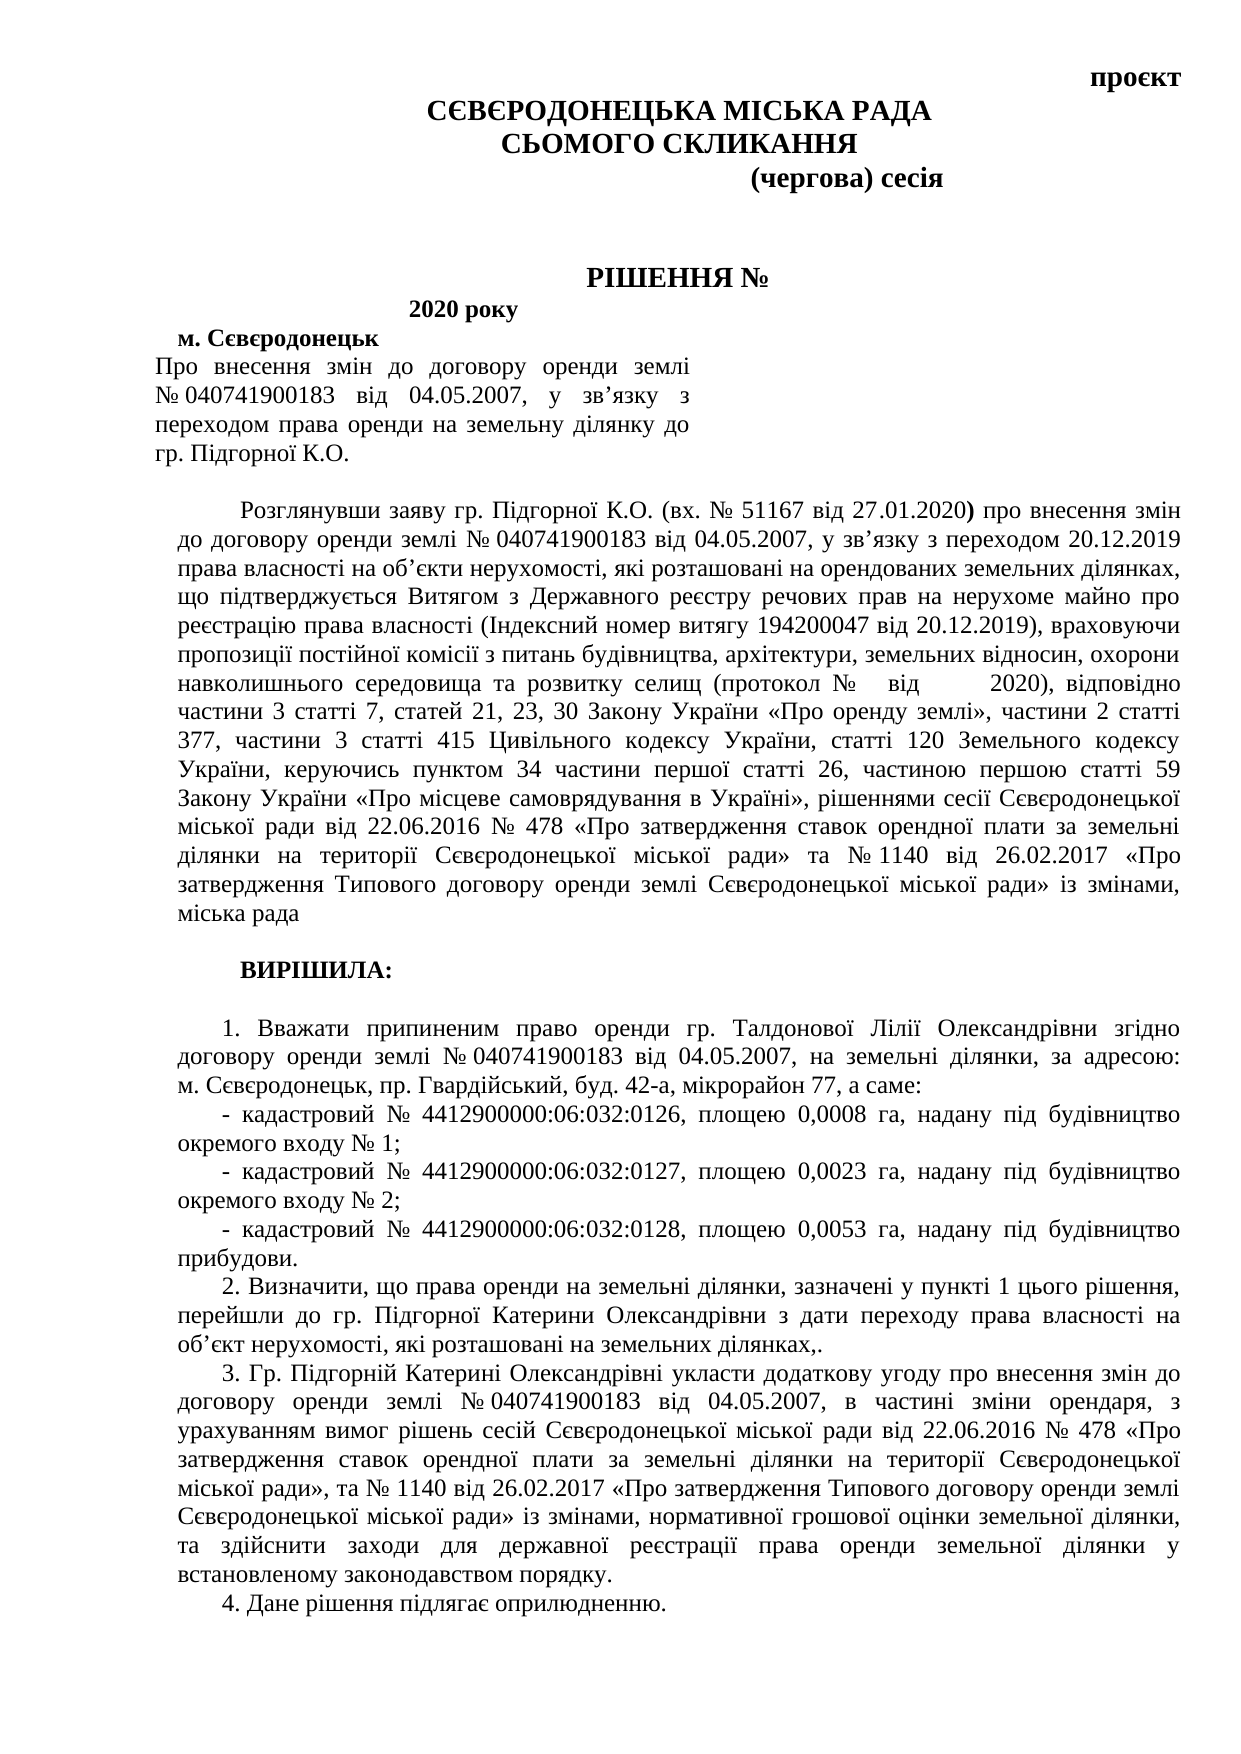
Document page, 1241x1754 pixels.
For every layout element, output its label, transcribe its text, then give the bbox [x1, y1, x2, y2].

text - кадастровий № 4412900000:06:032:0127, площею 0,0023 га, надану під будівництво окремого входу № 2; [177, 1156, 1181, 1214]
text 2020 року [408, 294, 1181, 323]
table_header Про внесення змін до договору оренди землі № 040741900183 від 04.05.2007, у зв’язку з переходом права оренди на земельну ділянку до гр. Підгорної К.О. [155, 351, 701, 466]
text 2. Визначити, що права оренди на земельні ділянки, зазначені у пункті 1 цього рішення, перейшли до гр. Підгорної Катерини Олександрівни з дати переходу права власності на об’єкт нерухомості, які розташовані на земельних ділянках,. [177, 1271, 1181, 1358]
text РІШЕННЯ № [177, 260, 1179, 294]
text СЄВЄРОДОНЕЦЬКА МІСЬКА РАДА [177, 93, 1181, 126]
text 1. Вважати припиненим право оренди гр. Талдонової Лілії Олександрівни згідно договору оренди землі № 040741900183 від 04.05.2007, на земельні ділянки, за адресою: м. Сєвєродонецьк, пр. Гвардійський, буд. 42-а, мікрорайон 77, а саме: [177, 1013, 1181, 1099]
text ВИРІШИЛА: [177, 955, 1181, 984]
text проєкт [177, 59, 1181, 93]
text 3. Гр. Підгорній Катерині Олександрівні укласти додаткову угоду про внесення змін до договору оренди землі № 040741900183 від 04.05.2007, в частині зміни орендаря, з урахуванням вимог рішень сесій Сєвєродонецької міської ради від 22.06.2016 № 478 «Про затвердження ставок орендної плати за земельні ділянки на території Сєвєродонецької міської ради», та № 1140 від 26.02.2017 «Про затвердження Типового договору оренди землі Сєвєродонецької міської ради» із змінами, нормативної грошової оцінки земельної ділянки, та здійснити заходи для державної реєстрації права оренди земельної ділянки у встановленому законодавством порядку. [177, 1358, 1181, 1588]
text м. Сєвєродонецьк [177, 323, 1181, 351]
text (чергова) сесія [177, 160, 1181, 193]
text - кадастровий № 4412900000:06:032:0126, площею 0,0008 га, надану під будівництво окремого входу № 1; [177, 1099, 1181, 1156]
text - кадастровий № 4412900000:06:032:0128, площею 0,0053 га, надану під будівництво прибудови. [177, 1214, 1181, 1271]
text Розглянувши заяву гр. Підгорної К.О. (вх. № 51167 від 27.01.2020) про внесення змін до договору оренди землі № 040741900183 від 04.05.2007, у зв’язку з переходом 20.12.2019 права власності на об’єкти нерухомості, які розташовані на орендованих земельних ділянках, що підтверджується Витягом з Державного реєстру речових прав на нерухоме майно про реєстрацію права власності (Індексний номер витягу 194200047 від 20.12.2019), враховуючи пропозиції постійної комісії з питань будівництва, архітектури, земельних відносин, охорони навколишнього середовища та розвитку селищ (протокол № від 2020), відповідно частини 3 статті 7, статей 21, 23, 30 Закону України «Про оренду землі», частини 2 статті 377, частини 3 статті 415 Цивільного кодексу України, статті 120 Земельного кодексу України, керуючись пунктом 34 частини першої статті 26, частиною першою статті 59 Закону України «Про місцеве самоврядування в Україні», рішеннями сесії Сєвєродонецької міської ради від 22.06.2016 № 478 «Про затвердження ставок орендної плати за земельні ділянки на території Сєвєродонецької міської ради» та № 1140 від 26.02.2017 «Про затвердження Типового договору оренди землі Сєвєродонецької міської ради» із змінами, міська рада [177, 495, 1181, 926]
text СЬОМОГО СКЛИКАННЯ [177, 126, 1181, 160]
text 4. Дане рішення підлягає оприлюдненню. [177, 1588, 1181, 1616]
